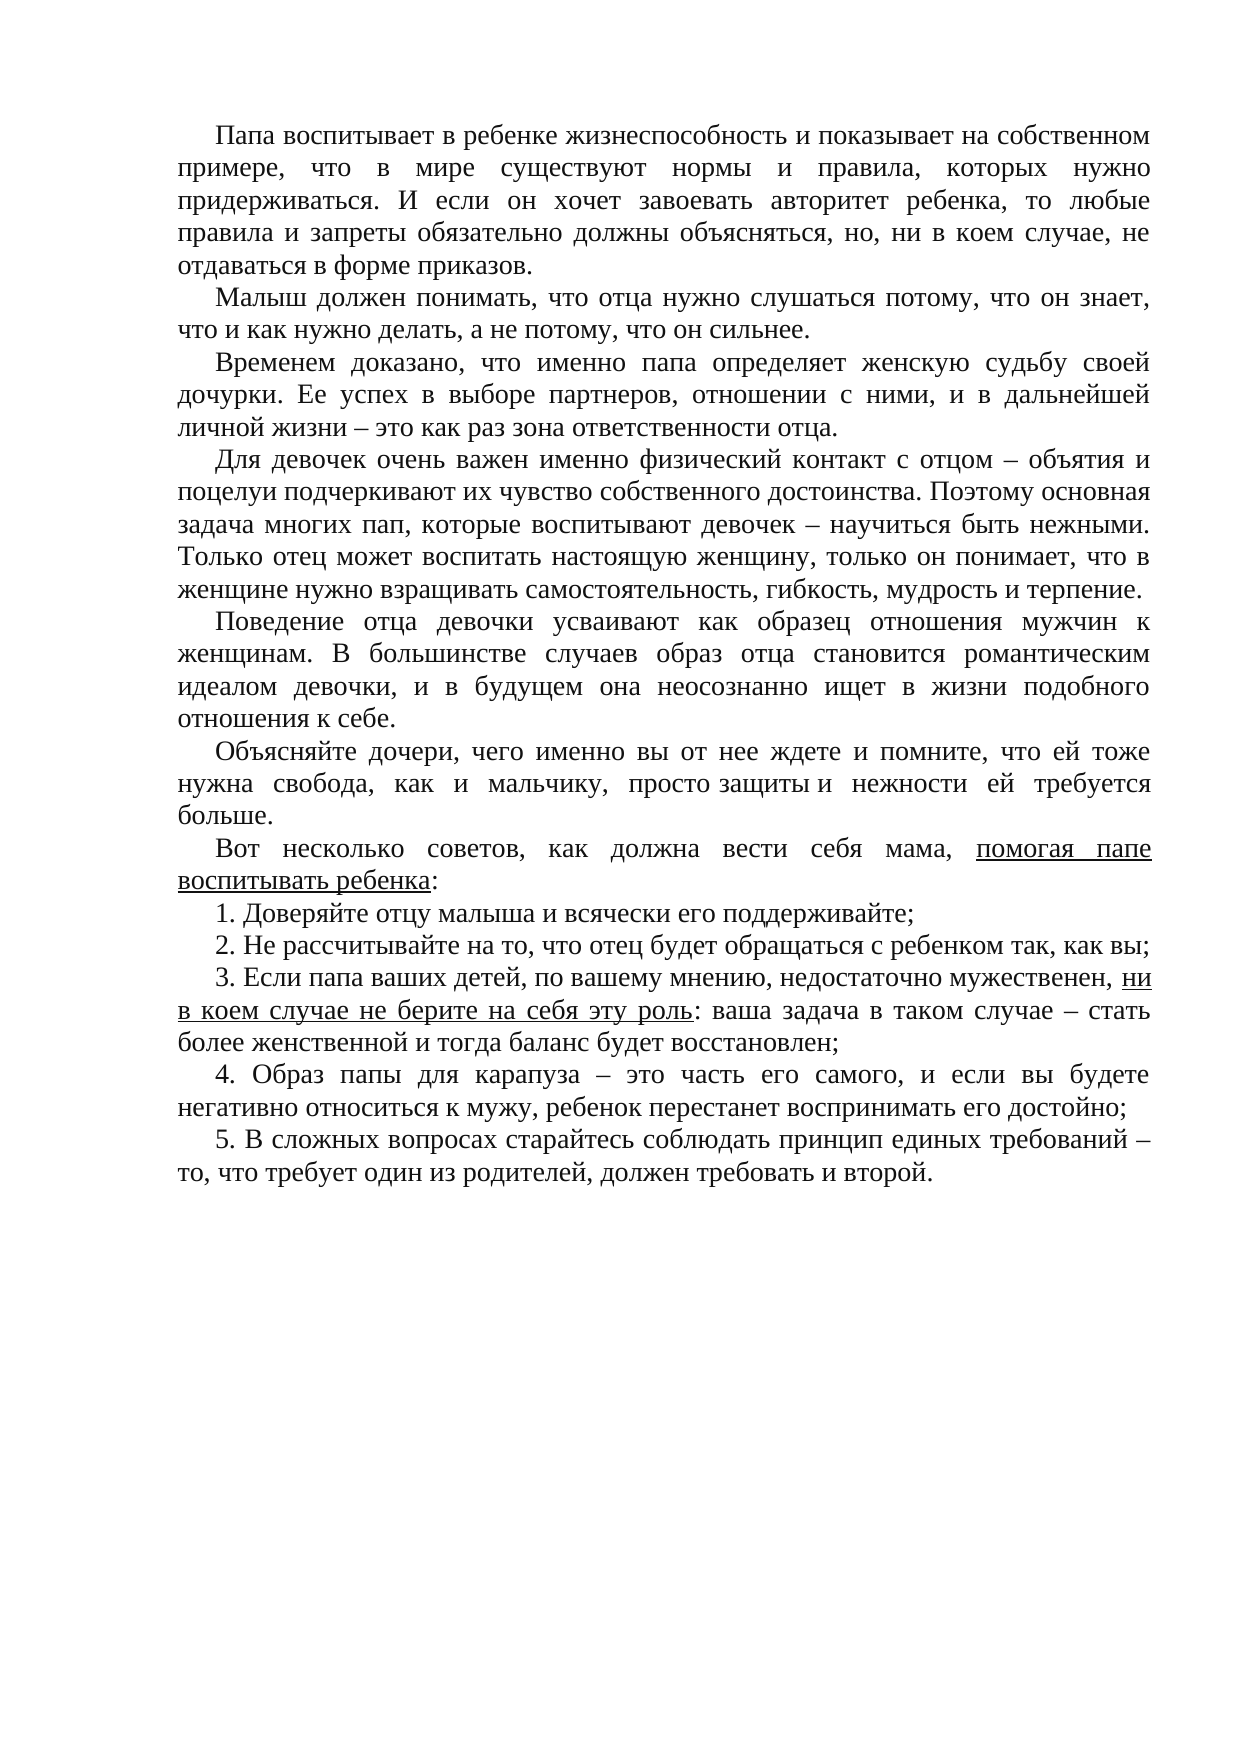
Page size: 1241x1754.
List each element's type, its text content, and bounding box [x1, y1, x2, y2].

text 1. Доверяйте отцу малыша и всячески его поддерживайте; [177, 896, 1152, 928]
text Объясняйте дочери, чего именно вы от нее ждете и помните, что ей тоже нужна свобода, как и мальчику, просто защиты и нежности ей требуется больше. [177, 734, 1152, 831]
text Вот несколько советов, как должна вести себя мама, помогая папе воспитывать ребенка: [177, 831, 1152, 896]
text Поведение отца девочки усваивают как образец отношения мужчин к женщинам. В большинстве случаев образ отца становится романтическим идеалом девочки, и в будущем она неосознанно ищет в жизни подобного отношения к себе. [177, 604, 1152, 734]
text Папа воспитывает в ребенке жизнеспособность и показывает на собственном примере, что в мире существуют нормы и правила, которых нужно придерживаться. И если он хочет завоевать авторитет ребенка, то любые правила и запреты обязательно должны объясняться, но, ни в коем случае, не отдаваться в форме приказов. [177, 118, 1152, 280]
text Малыш должен понимать, что отца нужно слушаться потому, что он знает, что и как нужно делать, а не потому, что он сильнее. [177, 280, 1152, 345]
text 4. Образ папы для карапуза – это часть его самого, и если вы будете негативно относиться к мужу, ребенок перестанет воспринимать его достойно; [177, 1058, 1152, 1122]
text 3. Если папа ваших детей, по вашему мнению, недостаточно мужественен, ни в коем случае не берите на себя эту роль: ваша задача в таком случае – стать более женственной и тогда баланс будет восстановлен; [177, 960, 1152, 1058]
text Для девочек очень важен именно физический контакт с отцом – объятия и поцелуи подчеркивают их чувство собственного достоинства. Поэтому основная задача многих пап, которые воспитывают девочек – научиться быть нежными. Только отец может воспитать настоящую женщину, только он понимает, что в женщине нужно взращивать самостоятельность, гибкость, мудрость и терпение. [177, 442, 1152, 604]
text 5. В сложных вопросах старайтесь соблюдать принцип единых требований – то, что требует один из родителей, должен требовать и второй. [177, 1122, 1152, 1187]
text 2. Не рассчитывайте на то, что отец будет обращаться с ребенком так, как вы; [177, 928, 1152, 960]
text Временем доказано, что именно папа определяет женскую судьбу своей дочурки. Ее успех в выборе партнеров, отношении с ними, и в дальнейшей личной жизни – это как раз зона ответственности отца. [177, 345, 1152, 442]
